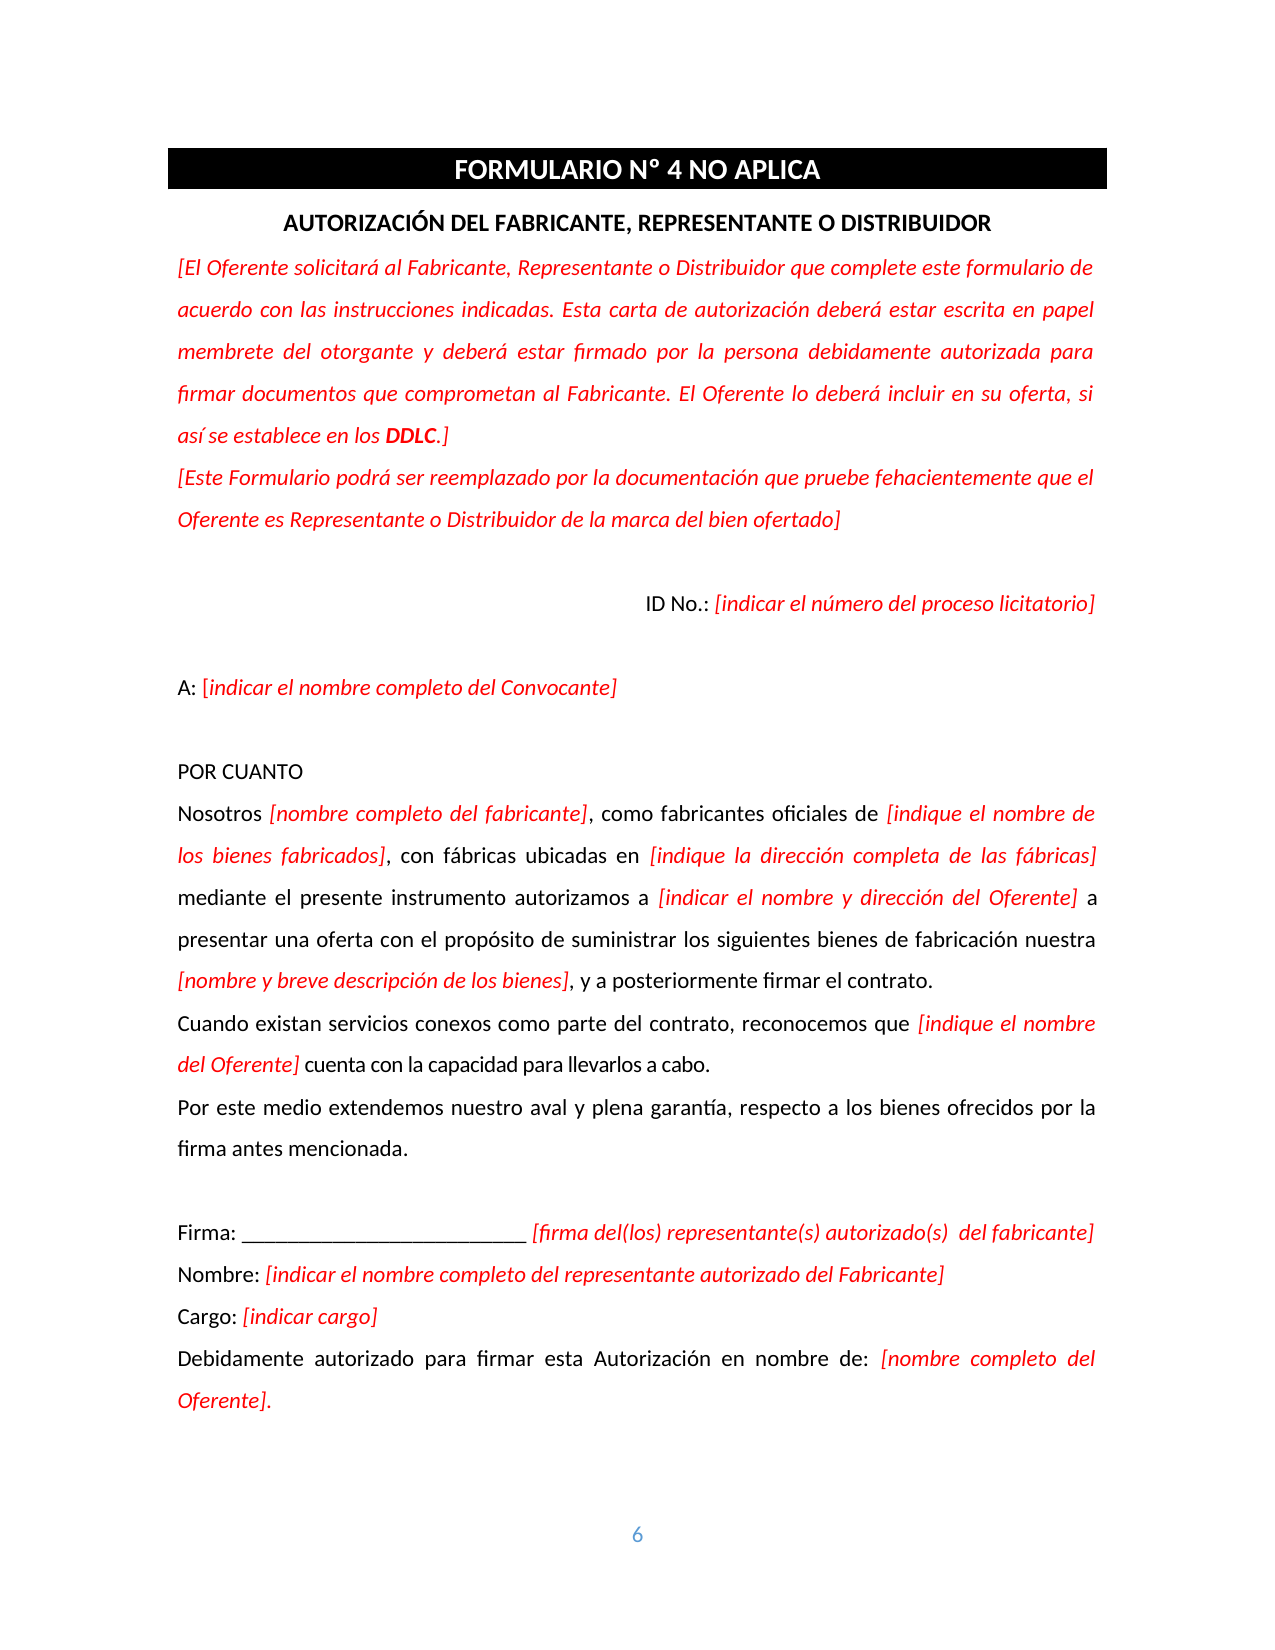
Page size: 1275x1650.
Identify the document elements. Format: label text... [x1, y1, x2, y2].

text A: [indicar el nombre completo del Convocante] [177, 673, 1098, 701]
text AUTORIZACIÓN DEL FABRICANTE, REPRESENTANTE O DISTRIBUIDOR [177, 207, 1098, 238]
text ID No.: [indicar el número del proceso licitatorio] [177, 589, 1098, 617]
list Cargo: [indicar cargo] [177, 1302, 1098, 1331]
list Nombre: [indicar el nombre completo del representante autorizado del Fabricante] [177, 1261, 1098, 1288]
text FORMULARIO Nº 4 NO APLICA [169, 149, 1106, 188]
list Por este medio extendemos nuestro aval y plena garantía, respecto a los bienes ofrecidos por la firma antes mencionada. [177, 1093, 1098, 1163]
text [Este Formulario podrá ser reemplazado por la documentación que pruebe fehacientemente que el Oferente es Representante o Distribuidor de la marca del bien ofertado] [177, 463, 1098, 533]
text [El Oferente solicitará al Fabricante, Representante o Distribuidor que complete este formulario de acuerdo con las instrucciones indicadas. Esta carta de autorización deberá estar escrita en papel membrete del otorgante y deberá estar firmado por la persona debidamente autorizada para firmar documentos que comprometan al Fabricante. El Oferente lo deberá incluir en su oferta, si así se establece en los DDLC.] [177, 253, 1098, 449]
text Firma: _________________________ [firma del(los) representante(s) autorizado(s) del fabricante] [177, 1218, 1098, 1247]
list Cuando existan servicios conexos como parte del contrato, reconocemos que [indique el nombre del Oferente] cuenta con la capacidad para llevarlos a cabo. [177, 1009, 1098, 1079]
list Nosotros [nombre completo del fabricante], como fabricantes oficiales de [indique el nombre de los bienes fabricados], con fábricas ubicadas en [indique la dirección completa de las fábricas] mediante el presente instrumento autorizamos a [indicar el nombre y dirección del Oferente] a presentar una oferta con el propósito de suministrar los siguientes bienes de fabricación nuestra [nombre y breve descripción de los bienes], y a posteriormente firmar el contrato. [177, 799, 1098, 995]
list POR CUANTO [177, 757, 1098, 785]
list Debidamente autorizado para firmar esta Autorización en nombre de: [nombre completo del Oferente]. [177, 1344, 1098, 1414]
